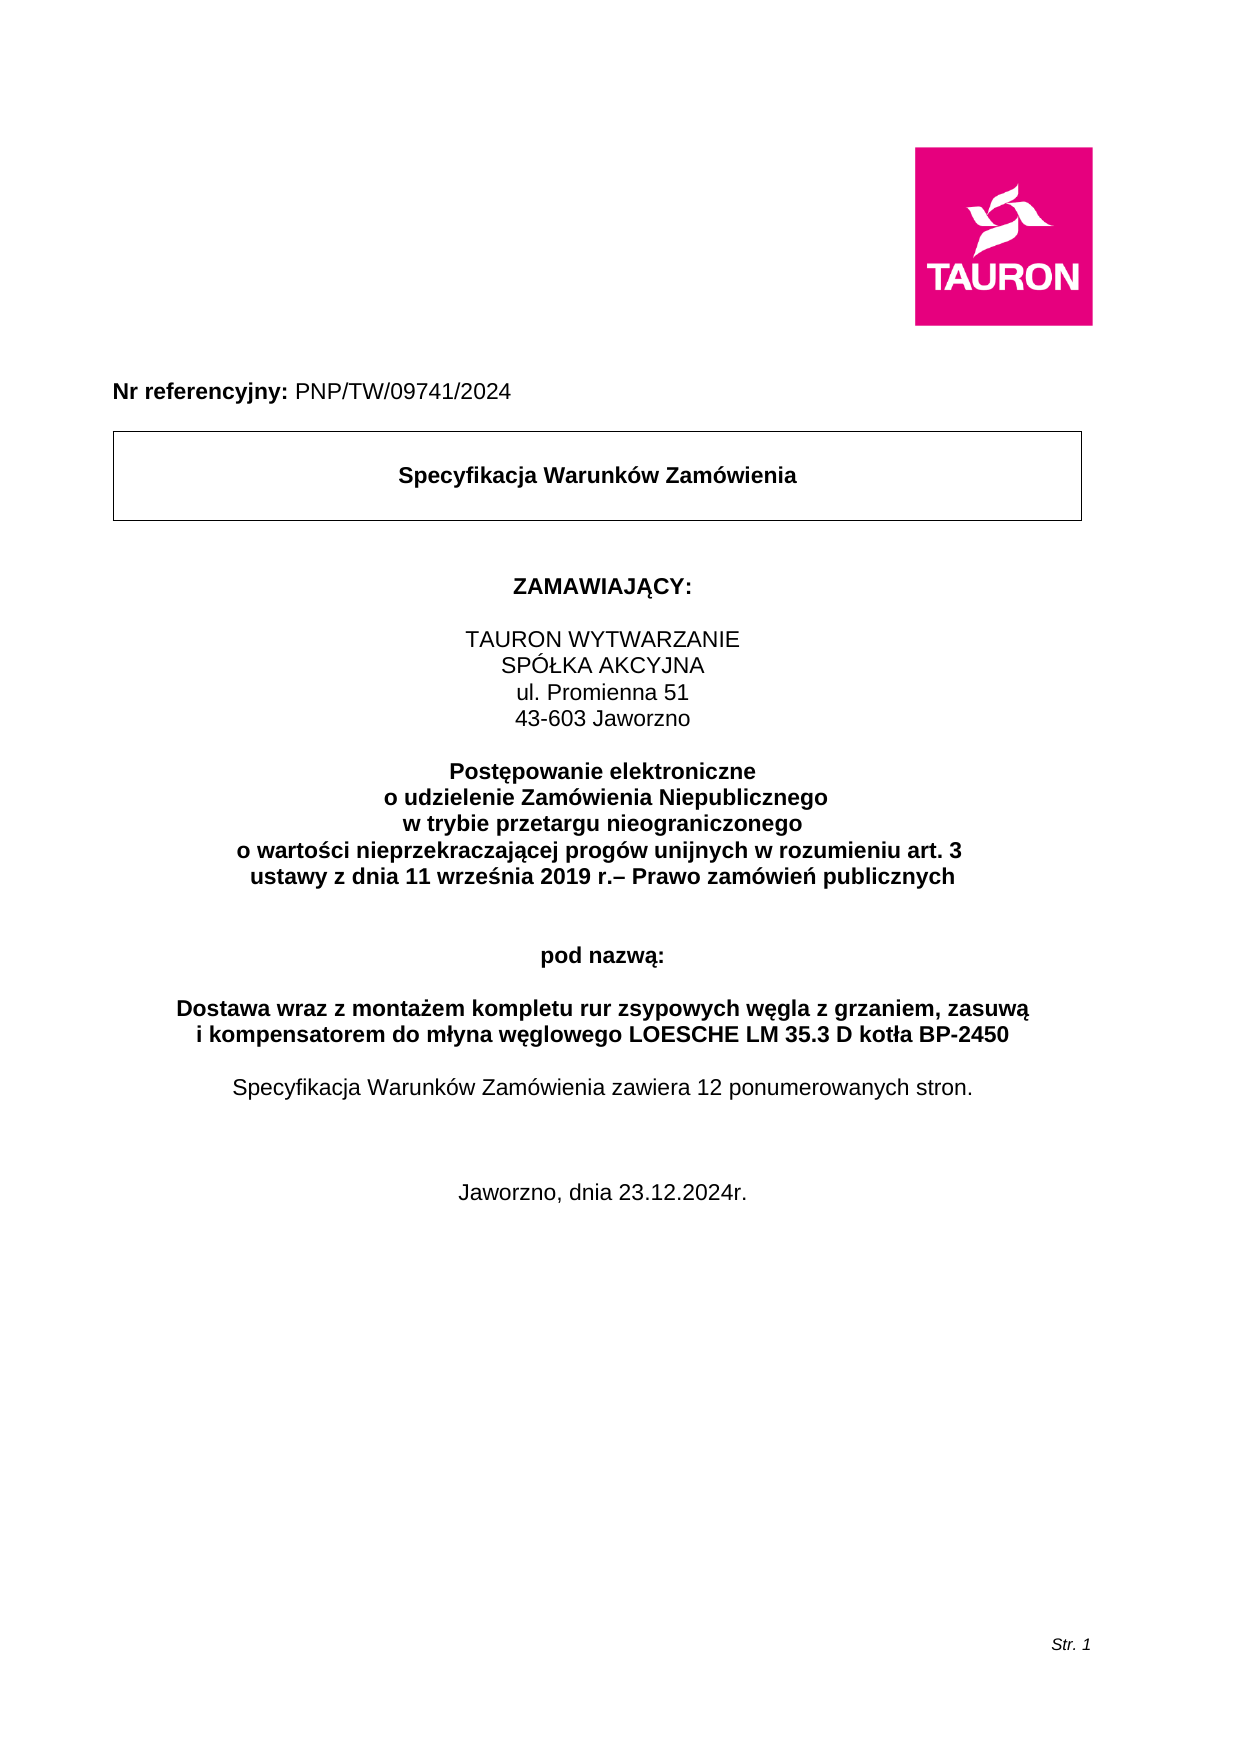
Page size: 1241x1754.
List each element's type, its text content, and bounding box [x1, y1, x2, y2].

text 43-603 Jaworzno [112, 705, 1093, 731]
text pod nazwą: [112, 942, 1093, 968]
text SPÓŁKA AKCYJNA [112, 652, 1093, 679]
text ZAMAWIAJĄCY: [112, 573, 1093, 599]
picture [915, 147, 1093, 326]
table_header Specyfikacja Warunków Zamówienia [114, 432, 1081, 519]
text Dostawa wraz z montażem kompletu rur zsypowych węgla z grzaniem, zasuwą i kompensatorem do młyna węglowego LOESCHE LM 35.3 D kotła BP-2450 [112, 995, 1093, 1048]
text ul. Promienna 51 [112, 679, 1093, 705]
text Jaworzno, dnia 23.12.2024r. [112, 1179, 1093, 1206]
text w trybie przetargu nieograniczonego [112, 810, 1093, 837]
text Postępowanie elektroniczne o udzielenie Zamówienia Niepublicznego [112, 758, 1093, 810]
text TAURON WYTWARZANIE [112, 626, 1093, 652]
text o wartości nieprzekraczającej progów unijnych w rozumieniu art. 3 ustawy z dnia 11 września 2019 r.– Prawo zamówień publicznych [112, 837, 1093, 889]
text Nr referencyjny: PNP/TW/09741/2024 [112, 378, 1093, 404]
text Specyfikacja Warunków Zamówienia zawiera 12 ponumerowanych stron. [112, 1074, 1093, 1100]
